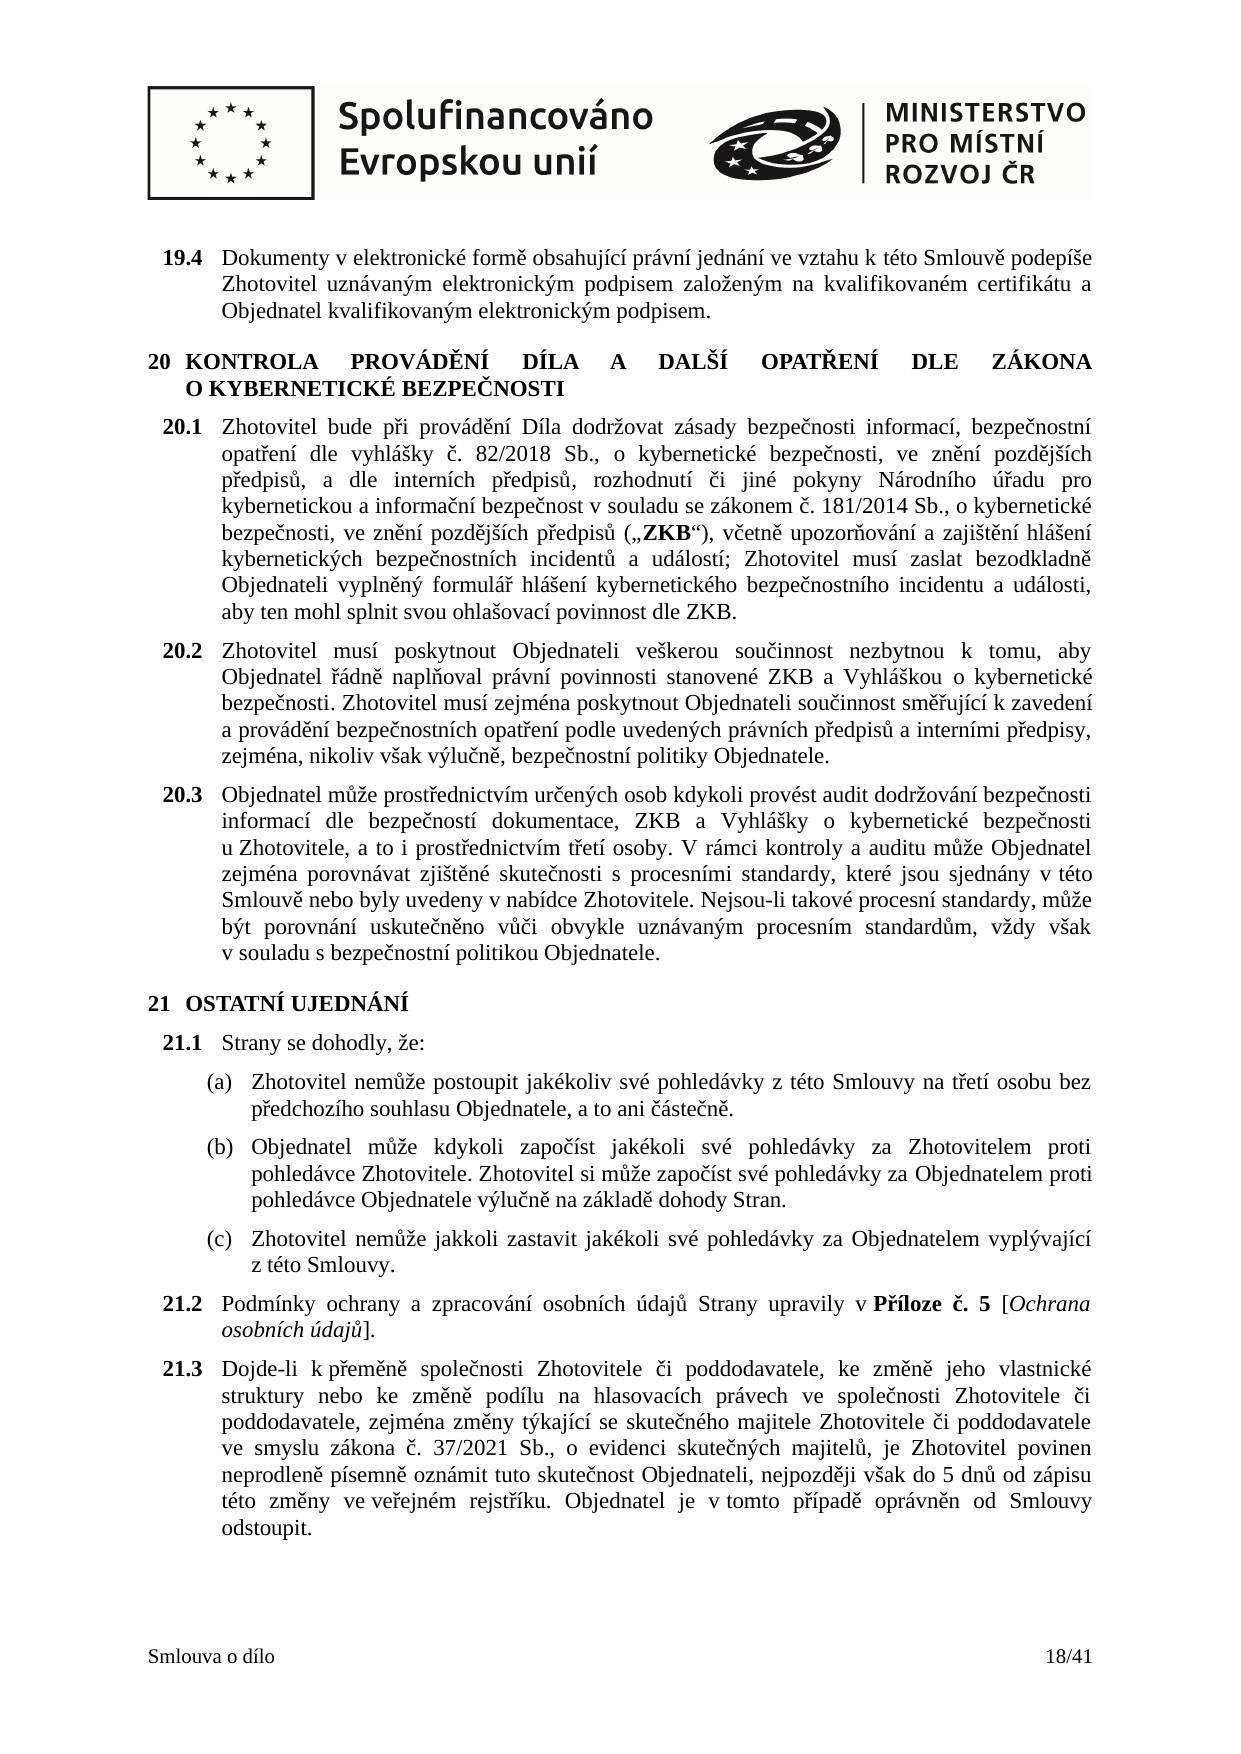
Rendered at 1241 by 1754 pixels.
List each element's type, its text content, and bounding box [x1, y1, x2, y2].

text Dojde-li k přeměně společnosti Zhotovitele či poddodavatele, ke změně jeho vlastnické struktury nebo ke změně podílu na hlasovacích právech ve společnosti Zhotovitele či poddodavatele, zejména změny týkající se skutečného majitele Zhotovitele či poddodavatele ve smyslu zákona č. 37/2021 Sb., o evidenci skutečných majitelů, je Zhotovitel povinen neprodleně písemně oznámit tuto skutečnost Objednateli, nejpozději však do 5 dnů od zápisu této změny ve veřejném rejstříku. Objednatel je v tomto případě oprávněn od Smlouvy odstoupit. [162, 1355, 1093, 1540]
subtitle Kontrola provádění Díla a další opatření dle Zákona o Kybernetické Bezpečnosti [148, 348, 1093, 401]
subtitle Ostatní ujednání [148, 991, 1093, 1017]
text Dokumenty v elektronické formě obsahující právní jednání ve vztahu k této Smlouvě podepíše Zhotovitel uznávaným elektronickým podpisem založeným na kvalifikovaném certifikátu a Objednatel kvalifikovaným elektronickým podpisem. [162, 244, 1093, 323]
picture [147, 86, 1093, 200]
text Zhotovitel nemůže jakkoli zastavit jakékoli své pohledávky za Objednatelem vyplývající z této Smlouvy. [207, 1225, 1093, 1278]
text Objednatel může kdykoli započíst jakékoli své pohledávky za Zhotovitelem proti pohledávce Zhotovitele. Zhotovitel si může započíst své pohledávky za Objednatelem proti pohledávce Objednatele výlučně na základě dohody Stran. [207, 1133, 1093, 1212]
text Zhotovitel musí poskytnout Objednateli veškerou součinnost nezbytnou k tomu, aby Objednatel řádně naplňoval právní povinnosti stanovené ZKB a Vyhláškou o kybernetické bezpečnosti. Zhotovitel musí zejména poskytnout Objednateli součinnost směřující k zavedení a provádění bezpečnostních opatření podle uvedených právních předpisů a interními předpisy, zejména, nikoliv však výlučně, bezpečnostní politiky Objednatele. [162, 637, 1093, 768]
text Objednatel může prostřednictvím určených osob kdykoli provést audit dodržování bezpečnosti informací dle bezpečností dokumentace, ZKB a Vyhlášky o kybernetické bezpečnosti u Zhotovitele, a to i prostřednictvím třetí osoby. V rámci kontroly a auditu může Objednatel zejména porovnávat zjištěné skutečnosti s procesními standardy, které jsou sjednány v této Smlouvě nebo byly uvedeny v nabídce Zhotovitele. Nejsou-li takové procesní standardy, může být porovnání uskutečněno vůči obvykle uznávaným procesním standardům, vždy však v souladu s bezpečnostní politikou Objednatele. [162, 781, 1093, 966]
text Strany se dohodly, že: [162, 1029, 1093, 1056]
text Podmínky ochrany a zpracování osobních údajů Strany upravily v Příloze č. 5 [Ochrana osobních údajů]. [162, 1290, 1093, 1343]
text Zhotovitel nemůže postoupit jakékoliv své pohledávky z této Smlouvy na třetí osobu bez předchozího souhlasu Objednatele, a to ani částečně. [207, 1068, 1093, 1121]
text Zhotovitel bude při provádění Díla dodržovat zásady bezpečnosti informací, bezpečnostní opatření dle vyhlášky č. 82/2018 Sb., o kybernetické bezpečnosti, ve znění pozdějších předpisů, a dle interních předpisů, rozhodnutí či jiné pokyny Národního úřadu pro kybernetickou a informační bezpečnost v souladu se zákonem č. 181/2014 Sb., o kybernetické bezpečnosti, ve znění pozdějších předpisů („ZKB“), včetně upozorňování a zajištění hlášení kybernetických bezpečnostních incidentů a událostí; Zhotovitel musí zaslat bezodkladně Objednateli vyplněný formulář hlášení kybernetického bezpečnostního incidentu a události, aby ten mohl splnit svou ohlašovací povinnost dle ZKB. [162, 413, 1093, 624]
